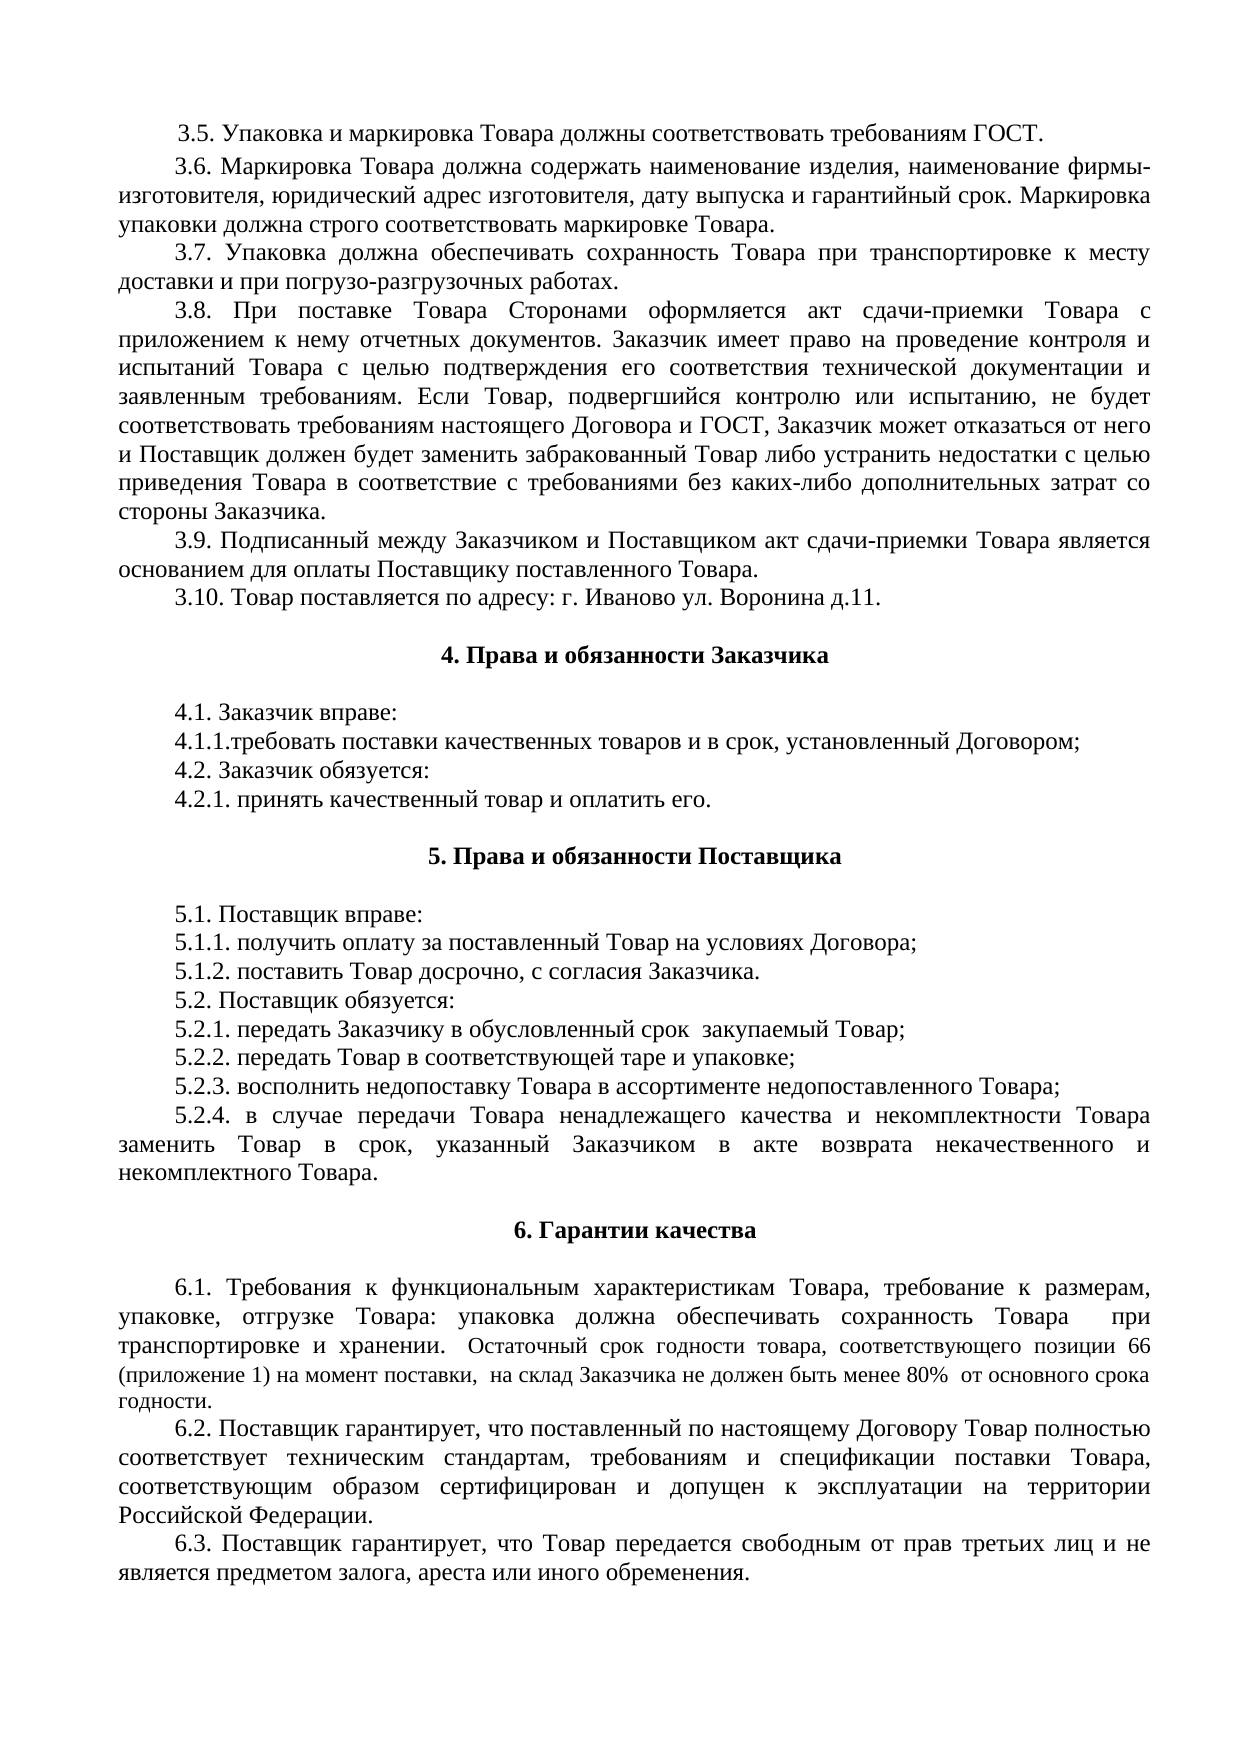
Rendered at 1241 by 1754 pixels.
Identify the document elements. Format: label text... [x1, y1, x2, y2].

text 3.6. Маркировка Товара должна содержать наименование изделия, наименование фирмы-изготовителя, юридический адрес изготовителя, дату выпуска и гарантийный срок. Маркировка упаковки должна строго соответствовать маркировке Товара. [118, 151, 1152, 237]
text 3.7. Упаковка должна обеспечивать сохранность Товара при транспортировке к месту доставки и при погрузо-разгрузочных работах. [118, 237, 1152, 295]
text 5.2.1. передать Заказчику в обусловленный срок закупаемый Товар; [118, 1014, 1152, 1042]
text 5.2.3. восполнить недопоставку Товара в ассортименте недопоставленного Товара; [118, 1071, 1152, 1100]
text 4.2. Заказчик обязуется: [118, 755, 1152, 784]
text 6.1. Требования к функциональным характеристикам Товара, требование к размерам, упаковке, отгрузке Товара: упаковка должна обеспечивать сохранность Товара при транспортировке и хранении. Остаточный срок годности товара, соответствующего позиции 66 (приложение 1) на момент поставки, на склад Заказчика не должен быть менее 80% от основного срока годности. [118, 1272, 1152, 1413]
text 3.9. Подписанный между Заказчиком и Поставщиком акт сдачи-приемки Товара является основанием для оплаты Поставщику поставленного Товара. [118, 525, 1152, 582]
text 5.1.1. получить оплату за поставленный Товар на условиях Договора; [118, 927, 1152, 956]
text 5.1.2. поставить Товар досрочно, с согласия Заказчика. [118, 956, 1152, 985]
text 5. Права и обязанности Поставщика [118, 841, 1152, 870]
text 5.2. Поставщик обязуется: [118, 985, 1152, 1014]
text 6. Гарантии качества [118, 1215, 1152, 1244]
text 3.8. При поставке Товара Сторонами оформляется акт сдачи-приемки Товара с приложением к нему отчетных документов. Заказчик имеет право на проведение контроля и испытаний Товара с целью подтверждения его соответствия технической документации и заявленным требованиям. Если Товар, подвергшийся контролю или испытанию, не будет соответствовать требованиям настоящего Договора и ГОСТ, Заказчик может отказаться от него и Поставщик должен будет заменить забракованный Товар либо устранить недостатки с целью приведения Товара в соответствие с требованиями без каких-либо дополнительных затрат со стороны Заказчика. [118, 295, 1152, 525]
text 3.10. Товар поставляется по адресу: г. Иваново ул. Воронина д.11. [118, 582, 1152, 611]
text 4.1.1.требовать поставки качественных товаров и в срок, установленный Договором; [118, 726, 1152, 755]
text 6.3. Поставщик гарантирует, что Товар передается свободным от прав третьих лиц и не является предметом залога, ареста или иного обременения. [118, 1528, 1152, 1586]
text 5.1. Поставщик вправе: [118, 899, 1152, 927]
text 3.5. Упаковка и маркировка Товара должны соответствовать требованиям ГОСТ. [118, 118, 1152, 147]
text 4.2.1. принять качественный товар и оплатить его. [118, 784, 1152, 812]
text 5.2.4. в случае передачи Товара ненадлежащего качества и некомплектности Товара заменить Товар в срок, указанный Заказчиком в акте возврата некачественного и некомплектного Товара. [118, 1100, 1152, 1186]
text 4.1. Заказчик вправе: [118, 697, 1152, 726]
text 5.2.2. передать Товар в соответствующей таре и упаковке; [118, 1042, 1152, 1071]
text 6.2. Поставщик гарантирует, что поставленный по настоящему Договору Товар полностью соответствует техническим стандартам, требованиям и спецификации поставки Товара, соответствующим образом сертифицирован и допущен к эксплуатации на территории Российской Федерации. [118, 1413, 1152, 1528]
text 4. Права и обязанности Заказчика [118, 640, 1152, 669]
